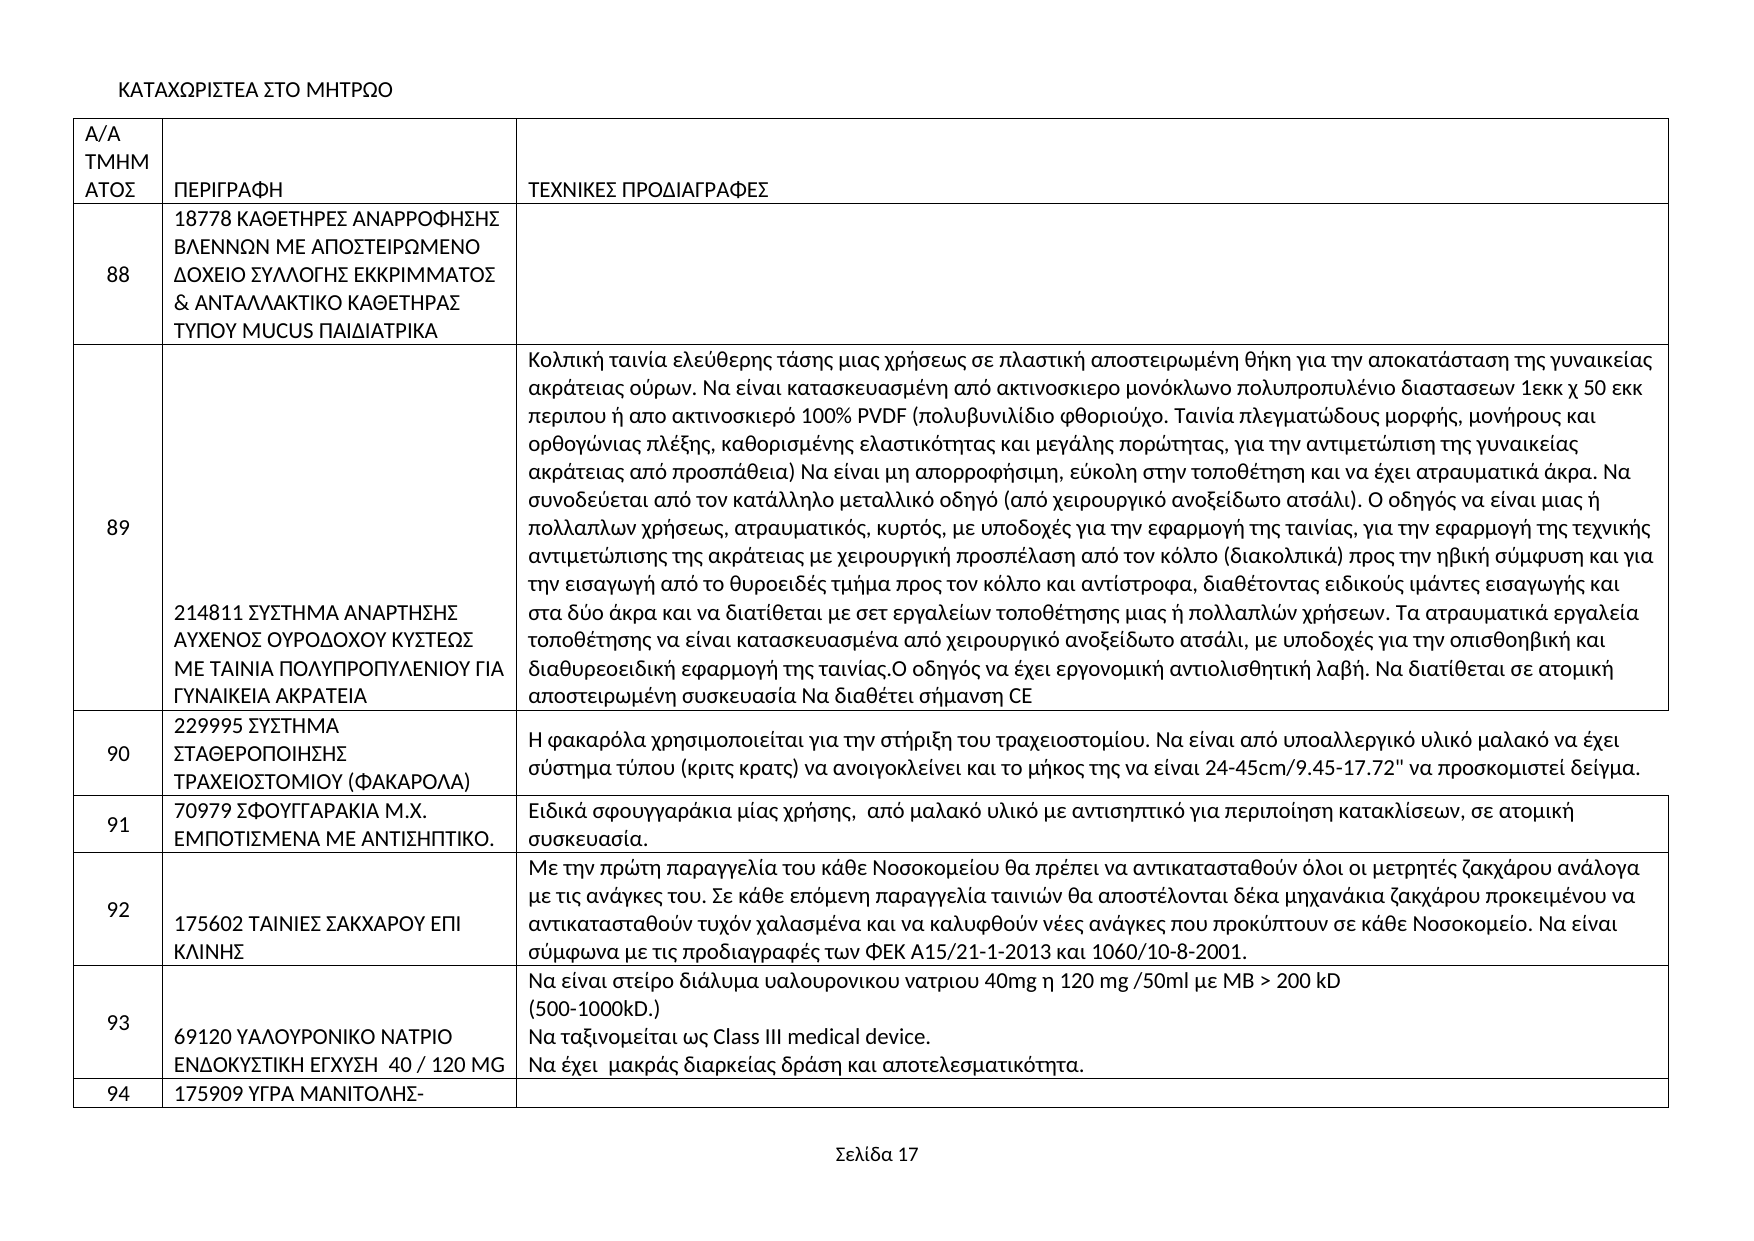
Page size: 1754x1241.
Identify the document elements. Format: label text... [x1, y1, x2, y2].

table_cell 91 [74, 796, 162, 852]
table_cell 18778 ΚΑΘΕΤΗΡΕΣ ΑΝΑΡΡΟΦΗΣΗΣ ΒΛΕΝΝΩΝ ΜΕ ΑΠΟΣΤΕΙΡΩΜΕΝΟ ΔΟΧΕΙΟ ΣΥΛΛΟΓΗΣ ΕΚΚΡΙΜΜΑΤΟΣ & ΑΝΤΑΛΛΑΚΤΙΚΟ ΚΑΘΕΤΗΡΑΣ ΤΥΠΟΥ MUCUS ΠΑΙΔΙΑΤΡΙΚΑ [163, 204, 516, 344]
table_cell 175602 ΤΑΙΝΙΕΣ ΣΑΚΧΑΡΟΥ ΕΠΙ ΚΛΙΝΗΣ [163, 853, 516, 965]
table_cell [517, 1079, 1668, 1107]
table_cell 94 [74, 1079, 162, 1107]
table_cell [517, 204, 1668, 344]
table_cell Η φακαρόλα χρησιμοποιείται για την στήριξη του τραχειοστομίου. Να είναι από υποαλλεργικό υλικό μαλακό να έχει σύστημα τύπου (κριτς κρατς) να ανοιγοκλείνει και το μήκος της να είναι 24-45cm/9.45-17.72" να προσκομιστεί δείγμα. [517, 711, 1668, 795]
table_cell Με την πρώτη παραγγελία του κάθε Νοσοκομείου θα πρέπει να αντικατασταθούν όλοι οι μετρητές ζακχάρου ανάλογα με τις ανάγκες του. Σε κάθε επόμενη παραγγελία ταινιών θα αποστέλονται δέκα μηχανάκια ζακχάρου προκειμένου να αντικατασταθούν τυχόν χαλασμένα και να καλυφθούν νέες ανάγκες που προκύπτουν σε κάθε Νοσοκομείο. Να είναι σύμφωνα με τις προδιαγραφές των ΦΕΚ Α15/21-1-2013 και 1060/10-8-2001. [517, 853, 1668, 965]
table_cell 93 [74, 966, 162, 1078]
table_cell 229995 ΣΥΣΤΗΜΑ ΣΤΑΘΕΡΟΠΟΙΗΣΗΣ ΤΡΑΧΕΙΟΣΤΟΜΙΟΥ (ΦΑΚΑΡΟΛΑ) [163, 711, 516, 795]
table_cell 70979 ΣΦΟΥΓΓΑΡΑΚΙΑ Μ.Χ. ΕΜΠΟΤΙΣΜΕΝΑ ΜΕ ΑΝΤΙΣΗΠΤΙΚΟ. [163, 796, 516, 852]
table_header ΠΕΡΙΓΡΑΦΗ [163, 119, 516, 203]
table_cell 214811 ΣΥΣΤΗΜΑ ΑΝΑΡΤΗΣΗΣ ΑΥΧΕΝΟΣ ΟΥΡΟΔΟΧΟΥ ΚΥΣΤΕΩΣ ΜΕ ΤΑΙΝΙΑ ΠΟΛΥΠΡΟΠΥΛΕΝΙΟΥ ΓΙΑ ΓΥΝΑΙΚΕΙΑ ΑΚΡΑΤΕΙΑ [163, 345, 516, 710]
table_header ΤΕΧΝΙΚΕΣ ΠΡΟΔΙΑΓΡΑΦΕΣ [517, 119, 1668, 203]
table_cell 90 [74, 711, 162, 795]
table_cell 69120 ΥΑΛΟΥΡΟΝΙΚΟ ΝΑΤΡΙΟ ΕΝΔΟΚΥΣΤΙΚΗ ΈΓΧΥΣΗ 40 / 120 MG [163, 966, 516, 1078]
table_cell 175909 ΥΓΡΑ ΜΑΝΙΤΟΛΗΣ-ΣΟΡΒΙΤΟΛΗΣ [163, 1079, 516, 1107]
table_cell 88 [74, 204, 162, 344]
table_cell Ειδικά σφουγγαράκια μίας χρήσης, από μαλακό υλικό με αντισηπτικό για περιποίηση κατακλίσεων, σε ατομική συσκευασία. [517, 796, 1668, 852]
table_cell 92 [74, 853, 162, 965]
table_cell Να είναι στείρο διάλυμα υαλουρονικου νατριου 40mg η 120 mg /50ml με ΜΒ > 200 kD (500-1000kD.) Να ταξινομείται ως Class III medical device. Να έχει μακράς διαρκείας δράση και αποτελεσματικότητα. [517, 966, 1668, 1078]
table_cell 89 [74, 345, 162, 710]
table_cell Κολπική ταινία ελεύθερης τάσης μιας χρήσεως σε πλαστική αποστειρωμένη θήκη για την αποκατάσταση της γυναικείας ακράτειας ούρων. Να είναι κατασκευασμένη από ακτινοσκιερο μονόκλωνο πολυπροπυλένιο διαστασεων 1εκκ χ 50 εκκ περιπου ή απο ακτινοσκιερό 100% PVDF (πολυβυνιλίδιο φθοριούχο. Ταινία πλεγματώδους μορφής, μονήρους και ορθογώνιας πλέξης, καθορισμένης ελαστικότητας και μεγάλης πορώτητας, για την αντιμετώπιση της γυναικείας ακράτειας από προσπάθεια) Να είναι μη απορροφήσιμη, εύκολη στην τοποθέτηση και να έχει ατραυματικά άκρα. Να συνοδεύεται από τον κατάλληλο μεταλλικό οδηγό (από χειρουργικό ανοξείδωτο ατσάλι). Ο οδηγός να είναι μιας ή πολλαπλων χρήσεως, ατραυματικός, κυρτός, με υποδοχές για την εφαρμογή της ταινίας, για την εφαρμογή της τεχνικής αντιμετώπισης της ακράτειας με χειρουργική προσπέλαση από τον κόλπο (διακολπικά) προς την ηβική σύμφυση και για την εισαγωγή από το θυροειδές τμήμα προς τον κόλπο και αντίστροφα, διαθέτοντας ειδικούς ιμάντες εισαγωγής και στα δύο άκρα και να διατίθεται με σετ εργαλείων τοποθέτησης μιας ή πολλαπλών χρήσεων. Τα ατραυματικά εργαλεία τοποθέτησης να είναι κατασκευασμένα από χειρουργικό ανοξείδωτο ατσάλι, με υποδοχές για την οπισθοηβική και διαθυρεοειδική εφαρμογή της ταινίας.Ο οδηγός να έχει εργονομική αντιολισθητική λαβή. Να διατίθεται σε ατομική αποστειρωμένη συσκευασία Να διαθέτει σήμανση CE [517, 345, 1668, 710]
table_header A/A ΤΜΗΜΑΤΟΣ [74, 119, 162, 203]
